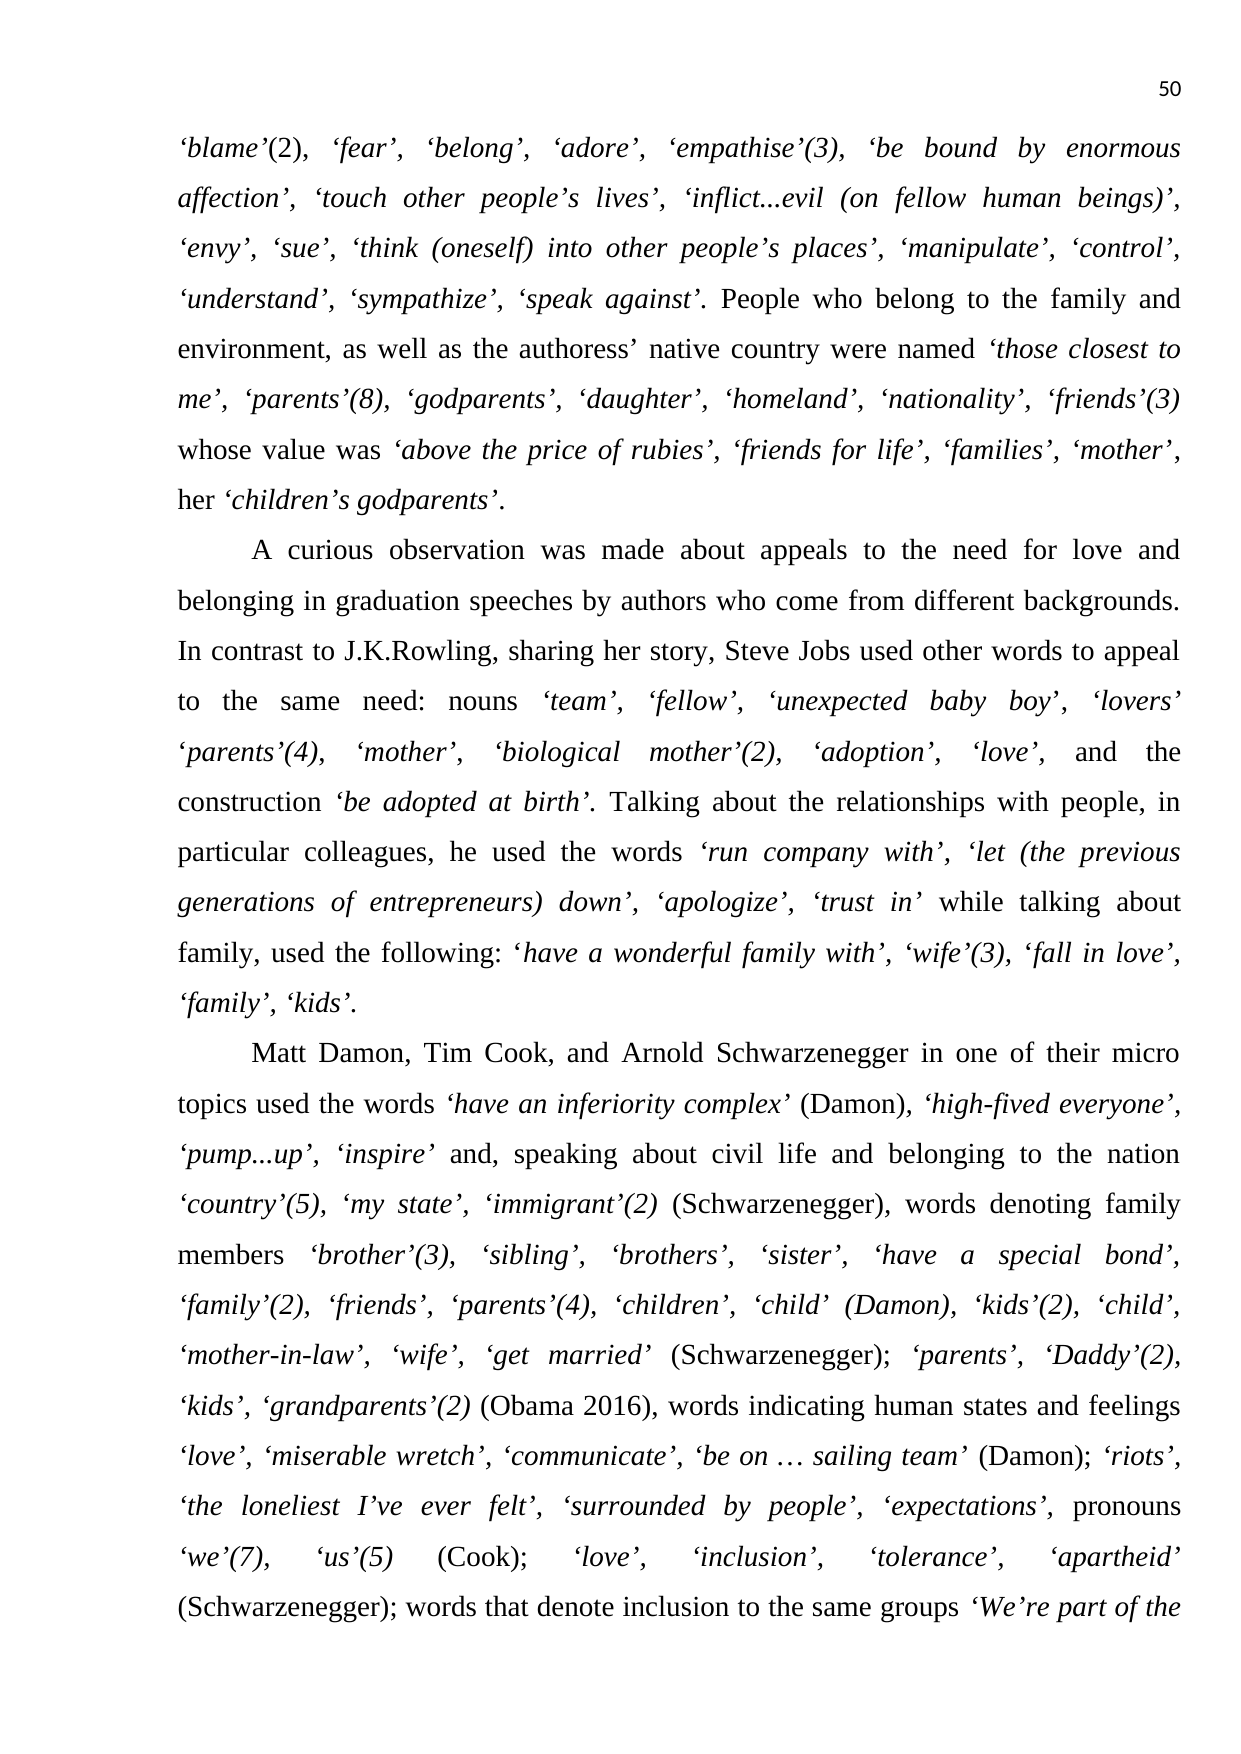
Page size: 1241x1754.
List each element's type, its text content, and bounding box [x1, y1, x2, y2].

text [177, 1036, 1181, 1622]
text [177, 130, 1181, 516]
text A curious observation was made about appeals to the need for love and belonging in graduation speeches by authors who come from different backgrounds. In contrast to J.K.Rowling, sharing her story, Steve Jobs used other words to appeal to the same need: nouns ‘team’, ‘fellow’, ‘unexpected baby boy’, ‘lovers’ ‘parents’(4), ‘mother’, ‘biological mother’(2), ‘adoption’, ‘love’, and the construction ‘be adopted at birth’. Talking about the relationships with people, in particular colleagues, he used the words ‘run company with’, ‘let (the previous generations of entrepreneurs) down’, ‘apologize’, ‘trust in’ while talking about family, used the following: ‘have a wonderful family with’, ‘wife’(3), ‘fall in love’, ‘family’, ‘kids’. [177, 532, 1181, 1019]
